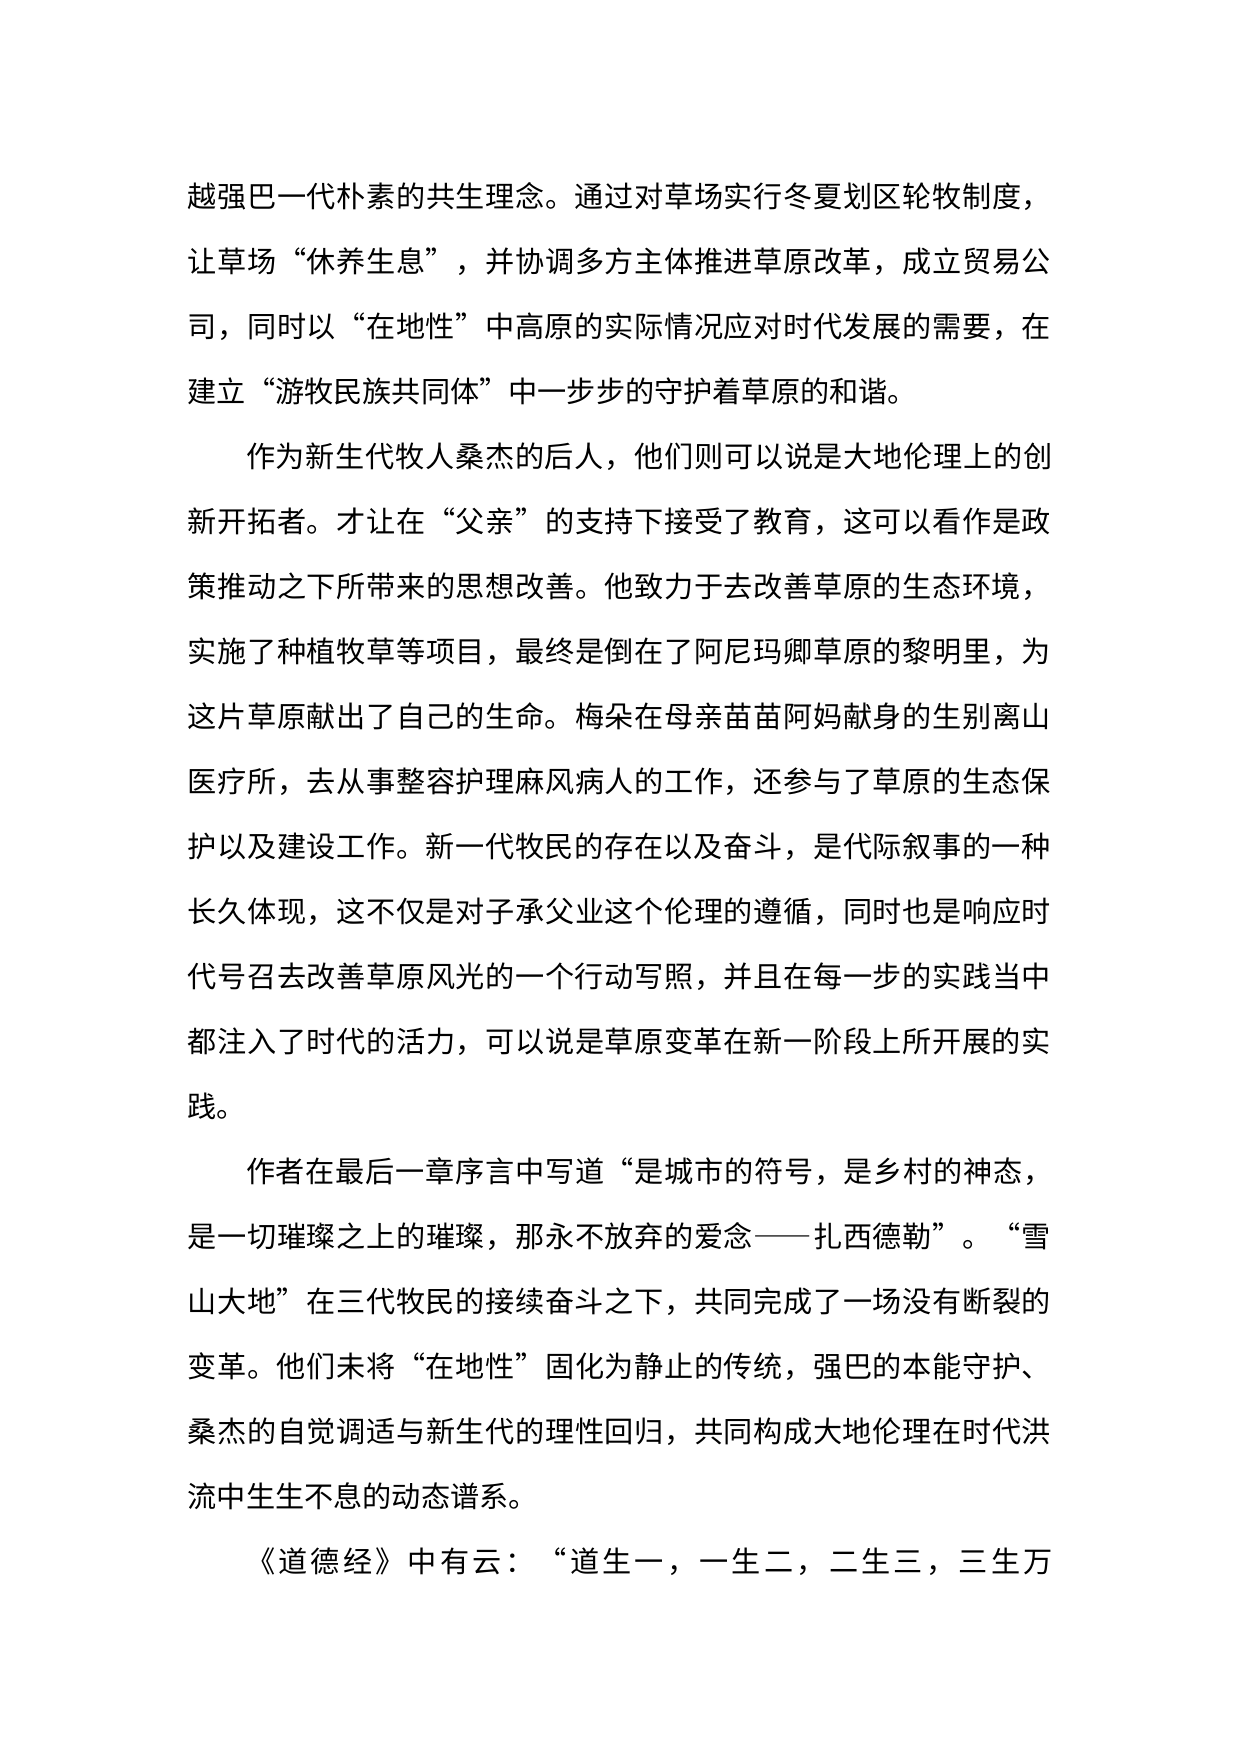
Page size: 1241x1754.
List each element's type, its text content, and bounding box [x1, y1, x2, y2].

list 作为新生代牧人桑杰的后人，他们则可以说是大地伦理上的创新开拓者。才让在“父亲”的支持下接受了教育，这可以看作是政策推动之下所带来的思想改善。他致力于去改善草原的生态环境，实施了种植牧草等项目，最终是倒在了阿尼玛卿草原的黎明里，为这片草原献出了自己的生命。梅朵在母亲苗苗阿妈献身的生别离山医疗所，去从事整容护理麻风病人的工作，还参与了草原的生态保护以及建设工作。新一代牧民的存在以及奋斗，是代际叙事的一种长久体现，这不仅是对子承父业这个伦理的遵循，同时也是响应时代号召去改善草原风光的一个行动写照，并且在每一步的实践当中都注入了时代的活力，可以说是草原变革在新一阶段上所开展的实践。 [187, 422, 1053, 1137]
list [187, 162, 1053, 422]
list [187, 1527, 1053, 1592]
list 作者在最后一章序言中写道“是城市的符号，是乡村的神态，是一切璀璨之上的璀璨，那永不放弃的爱念——扎西德勒”。“雪山大地”在三代牧民的接续奋斗之下，共同完成了一场没有断裂的变革。他们未将“在地性”固化为静止的传统，强巴的本能守护、桑杰的自觉调适与新生代的理性回归，共同构成大地伦理在时代洪流中生生不息的动态谱系。 [187, 1137, 1053, 1527]
